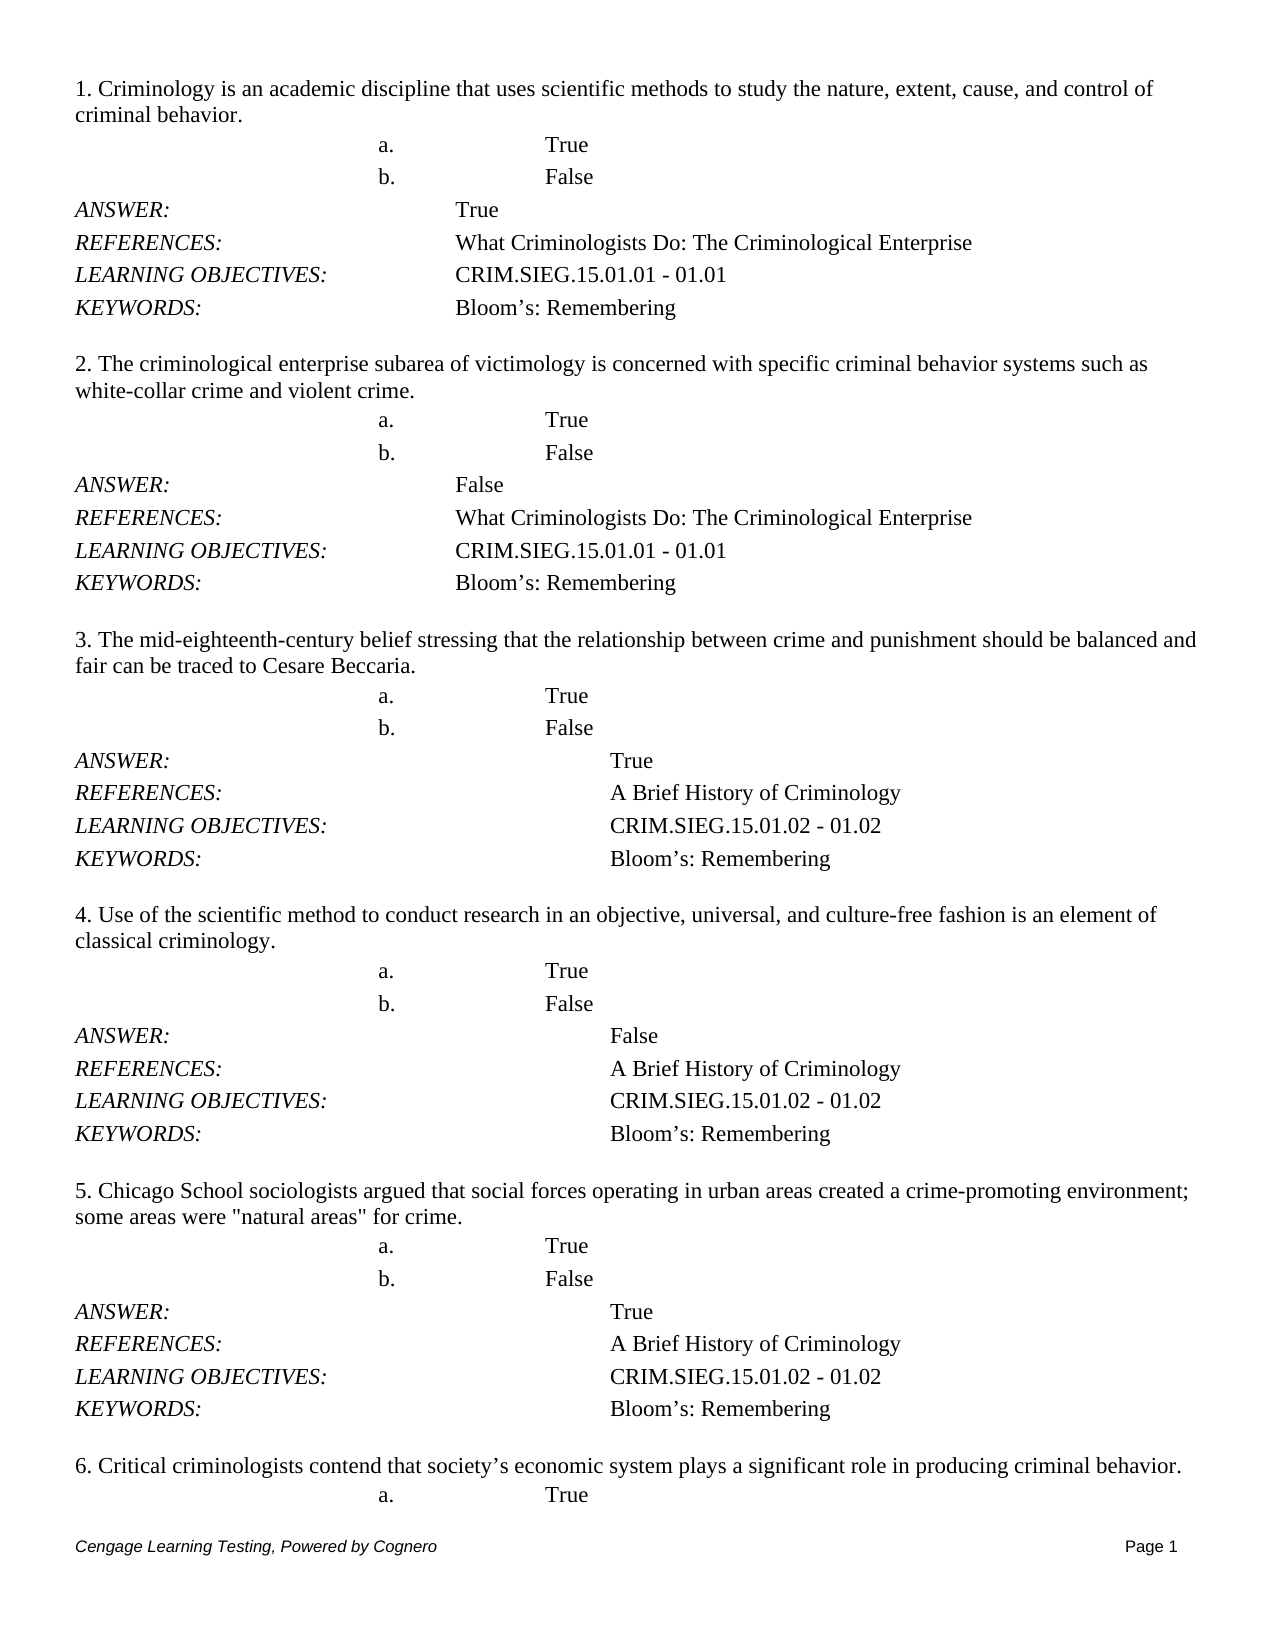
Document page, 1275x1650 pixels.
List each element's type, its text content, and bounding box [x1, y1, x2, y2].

table_header 5. Chicago School sociologists argued that social forces operating in urban areas created a crime-promoting environment; some areas were "natural areas" for crime.​ [75, 1229, 1200, 1425]
table_header 2. The criminological enterprise subarea of victimology is concerned with specific criminal behavior systems such as white-collar crime and violent crime.​ [75, 403, 1200, 599]
table_header 1. Criminology is an academic discipline that uses scientific methods to study the nature, extent, cause, and control of criminal behavior.​ [75, 128, 1200, 323]
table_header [75, 1478, 1200, 1511]
table_header 3. The mid-eighteenth-century belief stressing that the relationship between crime and punishment should be balanced and fair can be traced to Cesare Beccaria.​ [75, 678, 1200, 874]
table_header 4. Use of the scientific method to conduct research in an objective, universal, and culture-free fashion is an element of classical criminology.​ [75, 954, 1200, 1150]
